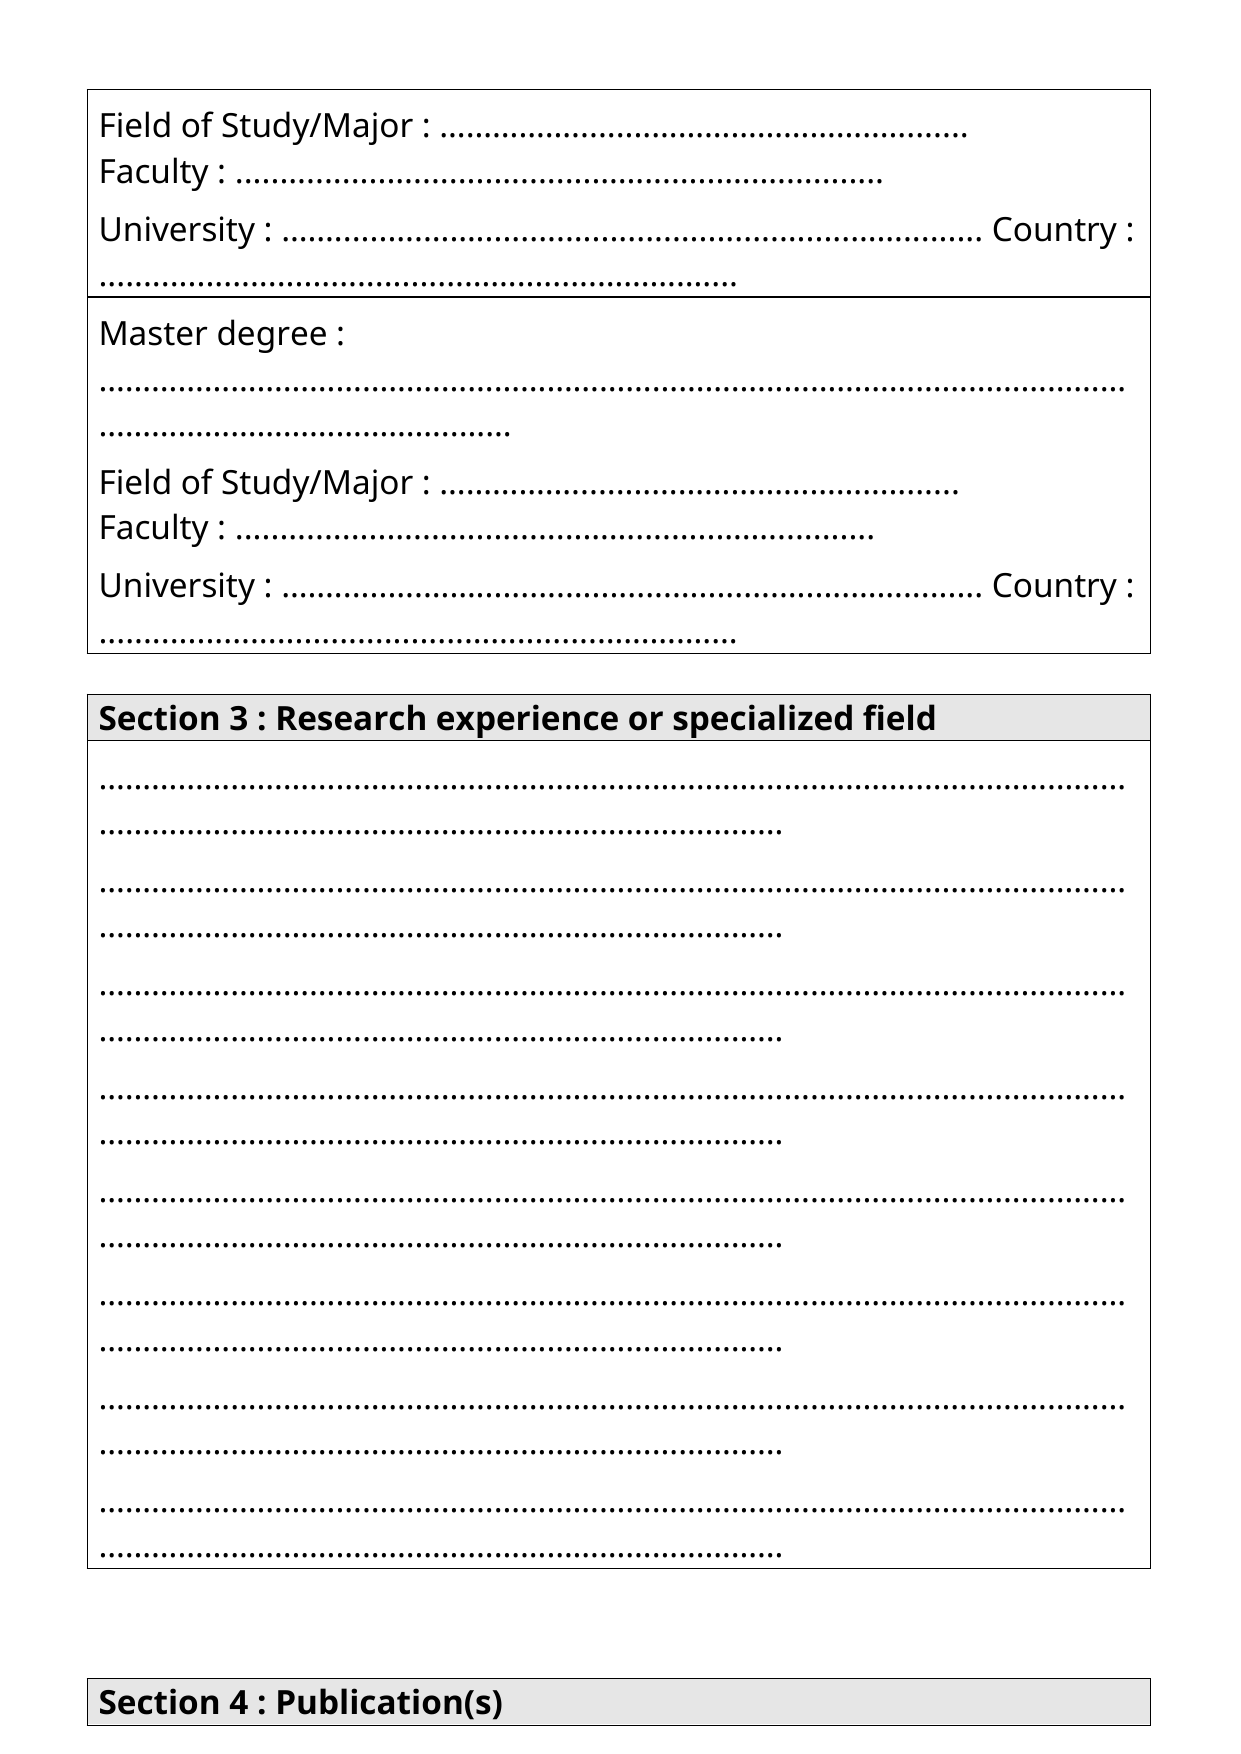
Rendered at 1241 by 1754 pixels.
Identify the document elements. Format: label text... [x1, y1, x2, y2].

table_header Section 3 : Research experience or specialized field [88, 695, 1150, 740]
table_cell …………………………………………………………………………………………………………………………………………………………………………… …………………………………………………………………………………………………………………………………………………………………………… …………………………………………………………………………………………………………………………………………………………………………… …………………………………………………………………………………………………………………………………………………………………………… …………………………………………………………………………………………………………………………………………………………………………… …………………………………………………………………………………………………………………………………………………………………………… …………………………………………………………………………………………………………………………………………………………………………… …………………………………………………………………………………………………………………………………………………………………………… [88, 741, 1150, 1568]
table_header Section 4 : Publication(s) [88, 1679, 1150, 1724]
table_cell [88, 90, 1150, 296]
table_cell Master degree : …………………………………………………………………………………………………………………………………………..…… Field of Study/Major : …………….........………………………........ Faculty : .......................................…….........……............ University : ….….........……..........................................……......... Country : .........................................…….........………….… [88, 298, 1150, 653]
